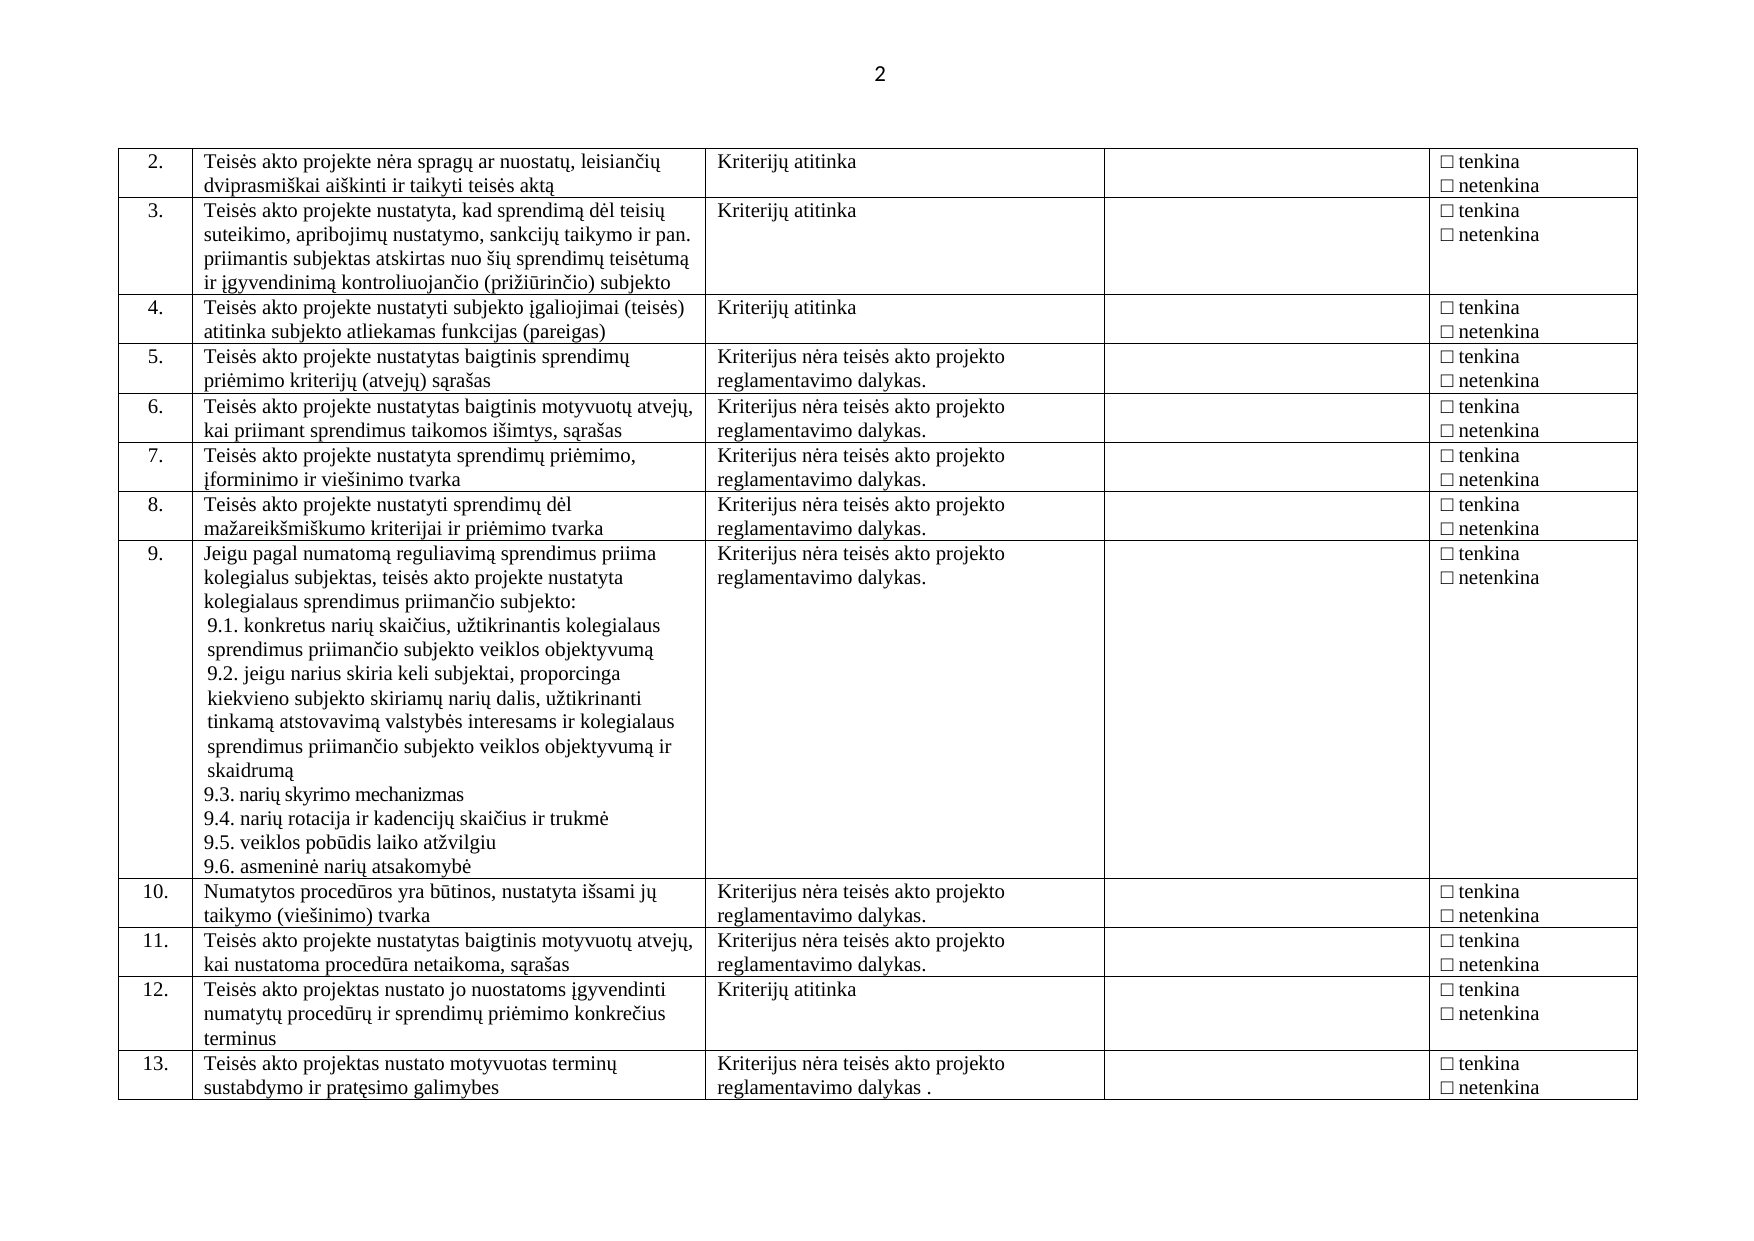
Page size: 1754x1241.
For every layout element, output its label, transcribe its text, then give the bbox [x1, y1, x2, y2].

table_cell [1105, 541, 1429, 878]
table_cell Kriterijus nėra teisės akto projekto reglamentavimo dalykas. [706, 541, 1104, 878]
table_cell 9. [119, 541, 192, 878]
table_cell Teisės akto projekte nustatyti subjekto įgaliojimai (teisės) atitinka subjekto atliekamas funkcijas (pareigas) [193, 295, 705, 343]
table_cell Kriterijų atitinka [706, 977, 1104, 1049]
table_cell 8. [119, 492, 192, 540]
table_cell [1430, 1051, 1637, 1099]
table_cell 2. [119, 149, 192, 197]
table_cell 10. [119, 879, 192, 927]
table_cell □ tenkina □ netenkina [1430, 879, 1637, 927]
table_cell [1105, 879, 1429, 927]
table_cell [1105, 443, 1429, 491]
table_cell 13. [119, 1051, 192, 1099]
table_cell Teisės akto projektas nustato jo nuostatoms įgyvendinti numatytų procedūrų ir sprendimų priėmimo konkrečius terminus [193, 977, 705, 1049]
table_cell [1105, 198, 1429, 294]
table_cell [1105, 492, 1429, 540]
table_cell 7. [119, 443, 192, 491]
table_cell Teisės akto projekte nėra spragų ar nuostatų, leisiančių dviprasmiškai aiškinti ir taikyti teisės aktą [193, 149, 705, 197]
table_cell [1105, 928, 1429, 976]
table_cell 4. [119, 295, 192, 343]
table_cell Kriterijus nėra teisės akto projekto reglamentavimo dalykas. [706, 879, 1104, 927]
table_cell Teisės akto projekte nustatytas baigtinis sprendimų priėmimo kriterijų (atvejų) sąrašas [193, 344, 705, 392]
table_cell Kriterijus nėra teisės akto projekto reglamentavimo dalykas. [706, 443, 1104, 491]
table_cell Kriterijų atitinka [706, 295, 1104, 343]
table_cell [1105, 977, 1429, 1049]
table_cell [1105, 1051, 1429, 1099]
table_cell 5. [119, 344, 192, 392]
table_cell [1105, 149, 1429, 197]
table_cell Teisės akto projekte nustatytas baigtinis motyvuotų atvejų, kai nustatoma procedūra netaikoma, sąrašas [193, 928, 705, 976]
table_cell Teisės akto projekte nustatyta sprendimų priėmimo, įforminimo ir viešinimo tvarka [193, 443, 705, 491]
table_cell □ tenkina □ netenkina [1430, 977, 1637, 1049]
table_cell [1430, 149, 1637, 197]
table_cell □ tenkina □ netenkina [1430, 541, 1637, 878]
table_cell Kriterijus nėra teisės akto projekto reglamentavimo dalykas . [706, 1051, 1104, 1099]
table_cell □ tenkina □ netenkina [1430, 394, 1637, 442]
table_cell Numatytos procedūros yra būtinos, nustatyta išsami jų taikymo (viešinimo) tvarka [193, 879, 705, 927]
table_cell Kriterijus nėra teisės akto projekto reglamentavimo dalykas. [706, 344, 1104, 392]
table_cell □ tenkina □ netenkina [1430, 443, 1637, 491]
table_cell Kriterijų atitinka [706, 149, 1104, 197]
table_cell Teisės akto projekte nustatytas baigtinis motyvuotų atvejų, kai priimant sprendimus taikomos išimtys, sąrašas [193, 394, 705, 442]
table_cell [1105, 295, 1429, 343]
table_cell 12. [119, 977, 192, 1049]
table_cell Teisės akto projektas nustato motyvuotas terminų sustabdymo ir pratęsimo galimybes [193, 1051, 705, 1099]
table_cell [1105, 344, 1429, 392]
table_cell □ tenkina □ netenkina [1430, 492, 1637, 540]
table_cell Kriterijus nėra teisės akto projekto reglamentavimo dalykas. [706, 394, 1104, 442]
table_cell Jeigu pagal numatomą reguliavimą sprendimus priima kolegialus subjektas, teisės akto projekte nustatyta kolegialaus sprendimus priimančio subjekto: 9.1. konkretus narių skaičius, užtikrinantis kolegialaus sprendimus priimančio subjekto veiklos objektyvumą 9.2. jeigu narius skiria keli subjektai, proporcinga kiekvieno subjekto skiriamų narių dalis, užtikrinanti tinkamą atstovavimą valstybės interesams ir kolegialaus sprendimus priimančio subjekto veiklos objektyvumą ir skaidrumą 9.3. narių skyrimo mechanizmas 9.4. narių rotacija ir kadencijų skaičius ir trukmė 9.5. veiklos pobūdis laiko atžvilgiu 9.6. asmeninė narių atsakomybė [193, 541, 705, 878]
table_cell Teisės akto projekte nustatyta, kad sprendimą dėl teisių suteikimo, apribojimų nustatymo, sankcijų taikymo ir pan. priimantis subjektas atskirtas nuo šių sprendimų teisėtumą ir įgyvendinimą kontroliuojančio (prižiūrinčio) subjekto [193, 198, 705, 294]
table_cell 6. [119, 394, 192, 442]
table_cell □ tenkina □ netenkina [1430, 198, 1637, 294]
table_cell 3. [119, 198, 192, 294]
table_cell [1105, 394, 1429, 442]
table_cell 11. [119, 928, 192, 976]
table_cell □ tenkina □ netenkina [1430, 928, 1637, 976]
table_cell Kriterijus nėra teisės akto projekto reglamentavimo dalykas. [706, 492, 1104, 540]
table_cell Teisės akto projekte nustatyti sprendimų dėl mažareikšmiškumo kriterijai ir priėmimo tvarka [193, 492, 705, 540]
table_cell Kriterijų atitinka [706, 198, 1104, 294]
table_cell Kriterijus nėra teisės akto projekto reglamentavimo dalykas. [706, 928, 1104, 976]
table_cell □ tenkina □ netenkina [1430, 344, 1637, 392]
table_cell □ tenkina □ netenkina [1430, 295, 1637, 343]
